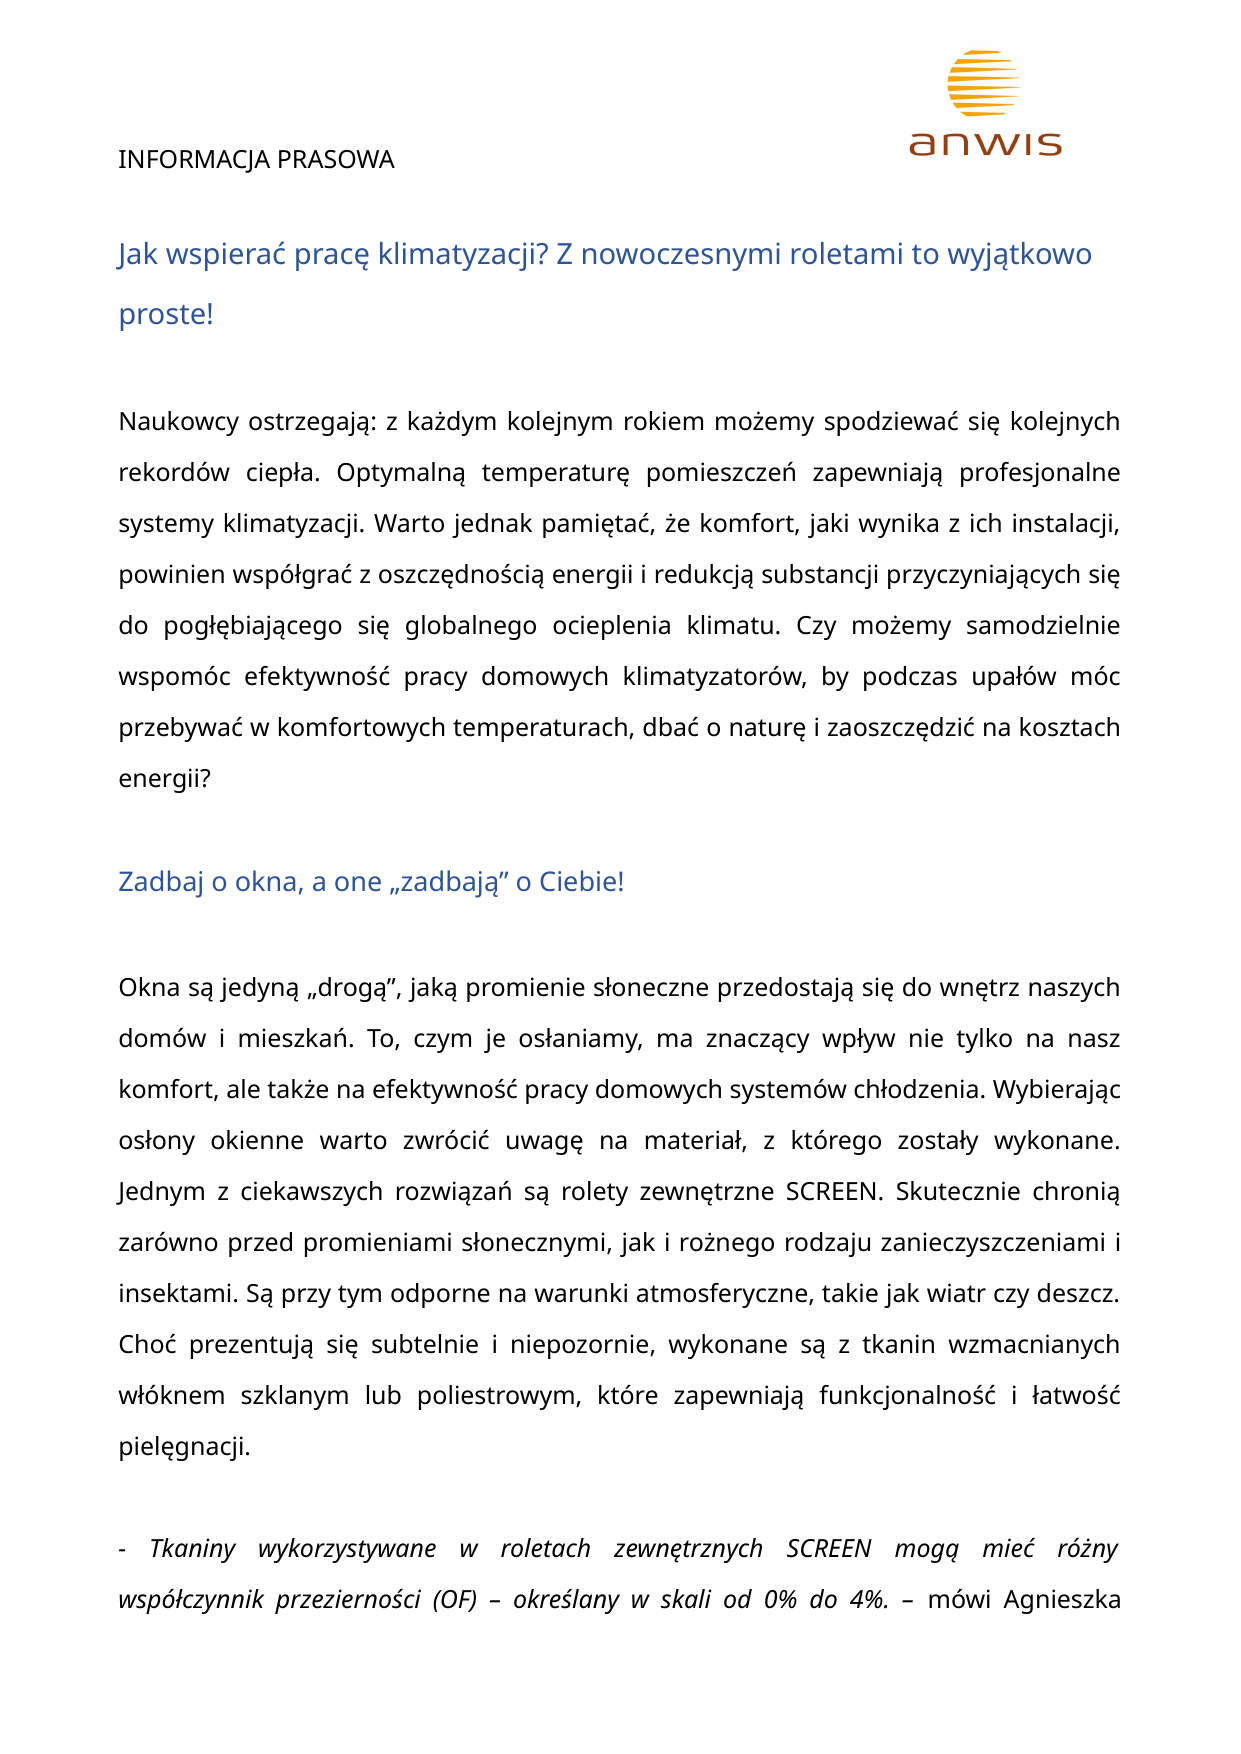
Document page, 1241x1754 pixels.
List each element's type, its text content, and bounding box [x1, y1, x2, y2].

picture [849, 12, 1118, 191]
subtitle Zadbaj o okna, a one „zadbają” o Ciebie! [118, 863, 1122, 900]
text Naukowcy ostrzegają: z każdym kolejnym rokiem możemy spodziewać się kolejnych rekordów ciepła. Optymalną temperaturę pomieszczeń zapewniają profesjonalne systemy klimatyzacji. Warto jednak pamiętać, że komfort, jaki wynika z ich instalacji, powinien współgrać z oszczędnością energii i redukcją substancji przyczyniających się do pogłębiającego się globalnego ocieplenia klimatu. Czy możemy samodzielnie wspomóc efektywność pracy domowych klimatyzatorów, by podczas upałów móc przebywać w komfortowych temperaturach, dbać o naturę i zaoszczędzić na kosztach energii? [118, 403, 1122, 795]
subtitle Jak wspierać pracę klimatyzacji? Z nowoczesnymi roletami to wyjątkowo proste! [118, 233, 1122, 333]
text Okna są jedyną „drogą”, jaką promienie słoneczne przedostają się do wnętrz naszych domów i mieszkań. To, czym je osłaniamy, ma znaczący wpływ nie tylko na nasz komfort, ale także na efektywność pracy domowych systemów chłodzenia. Wybierając osłony okienne warto zwrócić uwagę na materiał, z którego zostały wykonane. Jednym z ciekawszych rozwiązań są rolety zewnętrzne SCREEN. Skutecznie chronią zarówno przed promieniami słonecznymi, jak i rożnego rodzaju zanieczyszczeniami i insektami. Są przy tym odporne na warunki atmosferyczne, takie jak wiatr czy deszcz. Choć prezentują się subtelnie i niepozornie, wykonane są z tkanin wzmacnianych włóknem szklanym lub poliestrowym, które zapewniają funkcjonalność i łatwość pielęgnacji. [118, 969, 1122, 1463]
